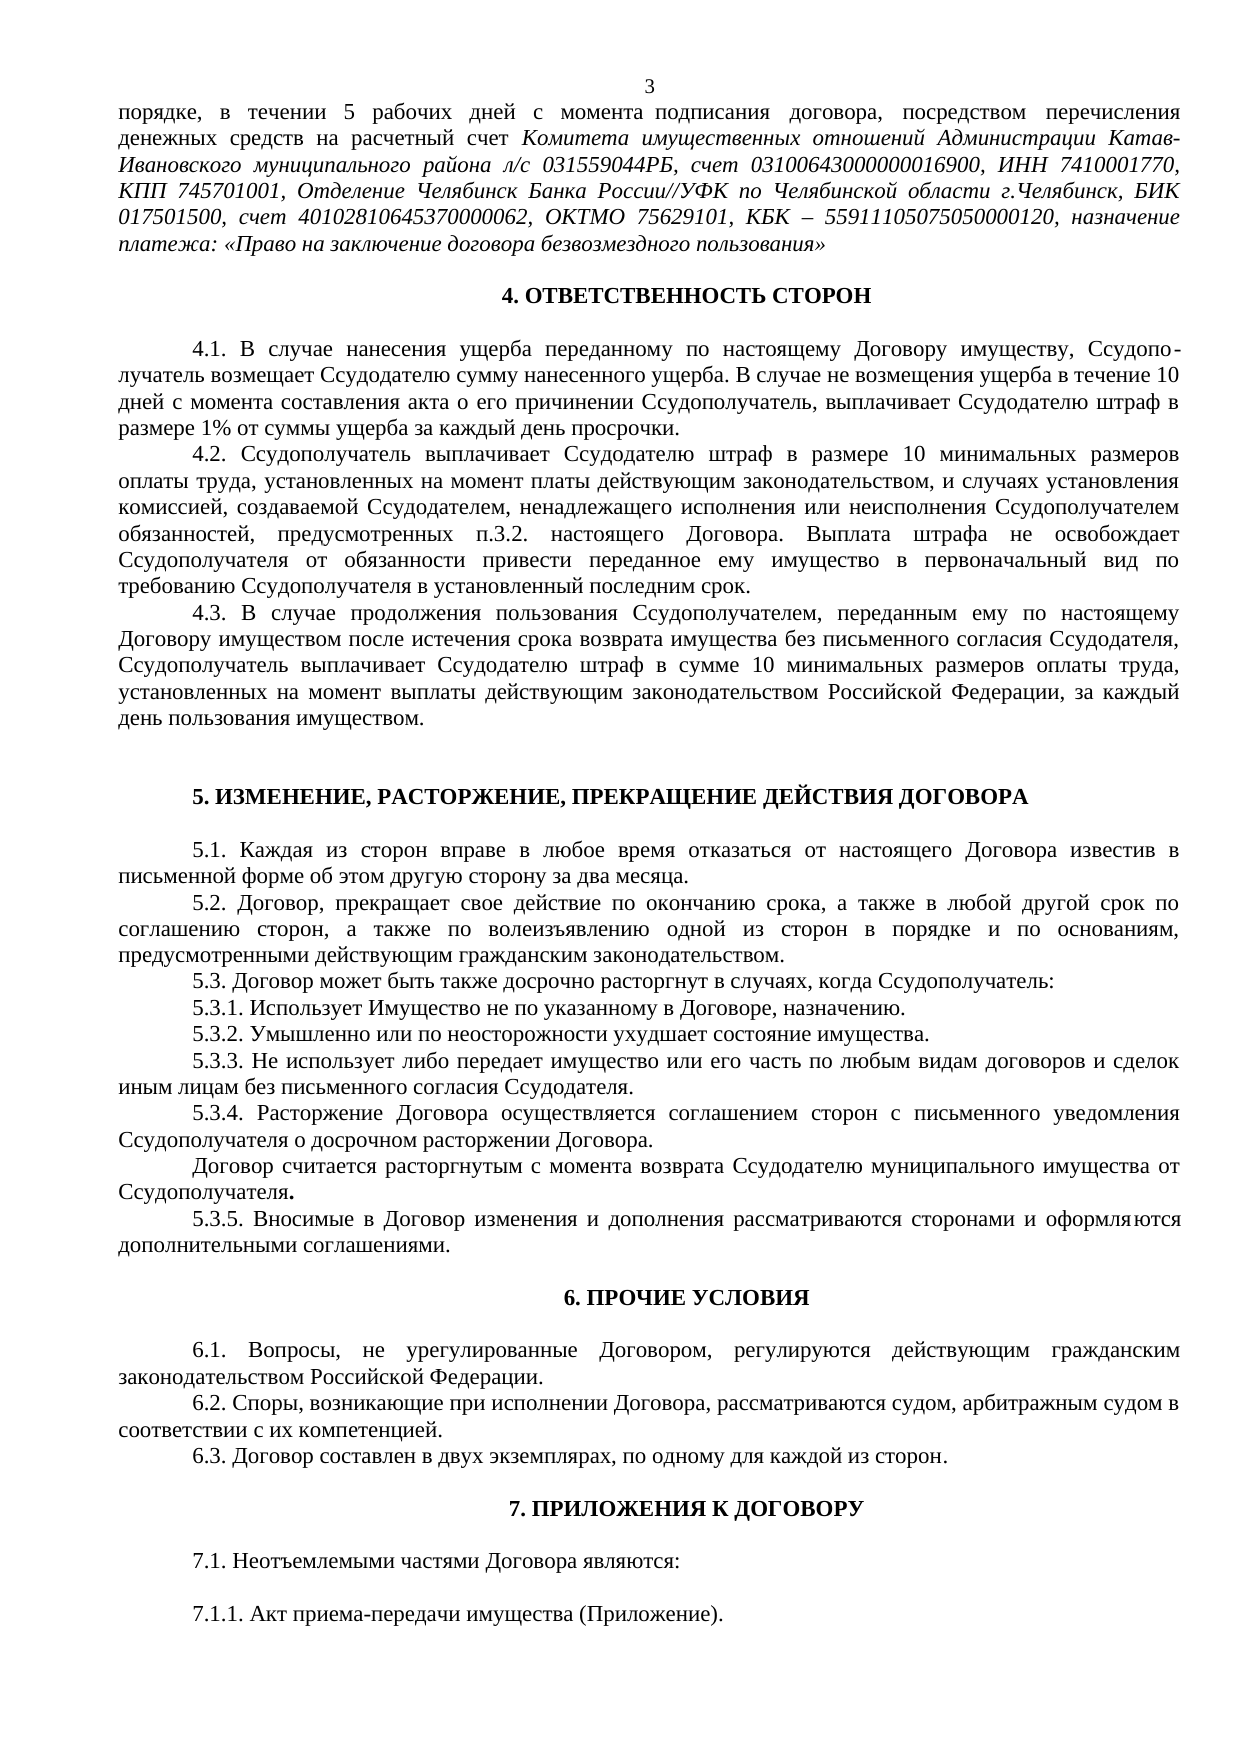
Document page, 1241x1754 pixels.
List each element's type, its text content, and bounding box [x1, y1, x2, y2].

text 6.1. Вопросы, не урегулированные Договором, регулируются действующим гражданским законодательством Российской Федерации. [118, 1337, 1181, 1389]
text 5.3.3. Не использует либо передает имущество или его часть по любым видам договоров и сделок иным лицам без письменного согласия Ссудодателя. [118, 1047, 1181, 1099]
text 5.3. Договор может быть также досрочно расторгнут в случаях, когда Ссудополучатель: [118, 968, 1181, 994]
text 4.1. В случае нанесения ущерба переданному по настоящему Договору имуществу, Ссудополучатель возмещает Ссудодателю сумму нанесенного ущерба. В случае не возмещения ущерба в течение 10 дней с момента составления акта о его причинении Ссудополучатель, выплачивает Ссудодателю штраф в размере 1% от суммы ущерба за каждый день просрочки. [118, 335, 1181, 441]
text 5.3.5. Вносимые в Договор изменения и дополнения рассматриваются сторонами и оформляются дополнительными соглашениями. [118, 1205, 1181, 1257]
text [118, 98, 1181, 256]
text 5.1. Каждая из сторон вправе в любое время отказаться от настоящего Договора известив в письменной форме об этом другую сторону за два месяца. [118, 836, 1181, 888]
text 7.1. Неотъемлемыми частями Договора являются: [118, 1547, 1181, 1574]
text 7. Приложения к договору [118, 1495, 1181, 1521]
text 6.2. Споры, возникающие при исполнении Договора, рассматриваются судом, арбитражным судом в соответствии с их компетенцией. [118, 1389, 1181, 1442]
text 5.3.4. Расторжение Договора осуществляется соглашением сторон с письменного уведомления Ссудополучателя о досрочном расторжении Договора. [118, 1099, 1181, 1152]
text 5.3.2. Умышленно или по неосторожности ухудшает состояние имущества. [118, 1020, 1181, 1047]
text 4. ОТВЕТСТВЕННОСТЬ СТОРОН [118, 282, 1181, 309]
text Договор считается расторгнутым с момента возврата Ссудодателю муниципального имущества от Ссудополучателя. [118, 1152, 1181, 1205]
text 5. ИЗМЕНЕНИЕ, РАСТОРЖЕНИЕ, ПРЕКРАЩЕНИЕ ДЕЙСТВИЯ ДОГОВОРА [118, 783, 1181, 809]
text 6.3. Договор составлен в двух экземплярах, по одному для каждой из сторон. [118, 1442, 1181, 1468]
text 7.1.1. Акт приема-передачи имущества (Приложение). [118, 1600, 1181, 1626]
text 5.2. Договор, прекращает свое действие по окончанию срока, а также в любой другой срок по соглашению сторон, а также по волеизъявлению одной из сторон в порядке и по основаниям, предусмотренными действующим гражданским законодательством. [118, 888, 1181, 968]
text 6. Прочие условия [118, 1284, 1181, 1310]
text 5.3.1. Использует Имущество не по указанному в Договоре, назначению. [118, 994, 1181, 1020]
text 4.2. Ссудополучатель выплачивает Ссудодателю штраф в размере 10 минимальных размеров оплаты труда, установленных на момент платы действующим законодательством, и случаях установления комиссией, создаваемой Ссудодателем, ненадлежащего исполнения или неисполнения Ссудополучателем обязанностей, предусмотренных п.3.2. настоящего Договора. Выплата штрафа не освобождает Ссудополучателя от обязанности привести переданное ему имущество в первоначальный вид по требованию Ссудополучателя в установленный последним срок. [118, 441, 1181, 599]
text 4.3. В случае продолжения пользования Ссудополучателем, переданным ему по настоящему Договору имуществом после истечения срока возврата имущества без письменного согласия Ссудодателя, Ссудополучатель выплачивает Ссудодателю штраф в сумме 10 минимальных размеров оплаты труда, установленных на момент выплаты действующим законодательством Российской Федерации, за каждый день пользования имуществом. [118, 599, 1181, 730]
